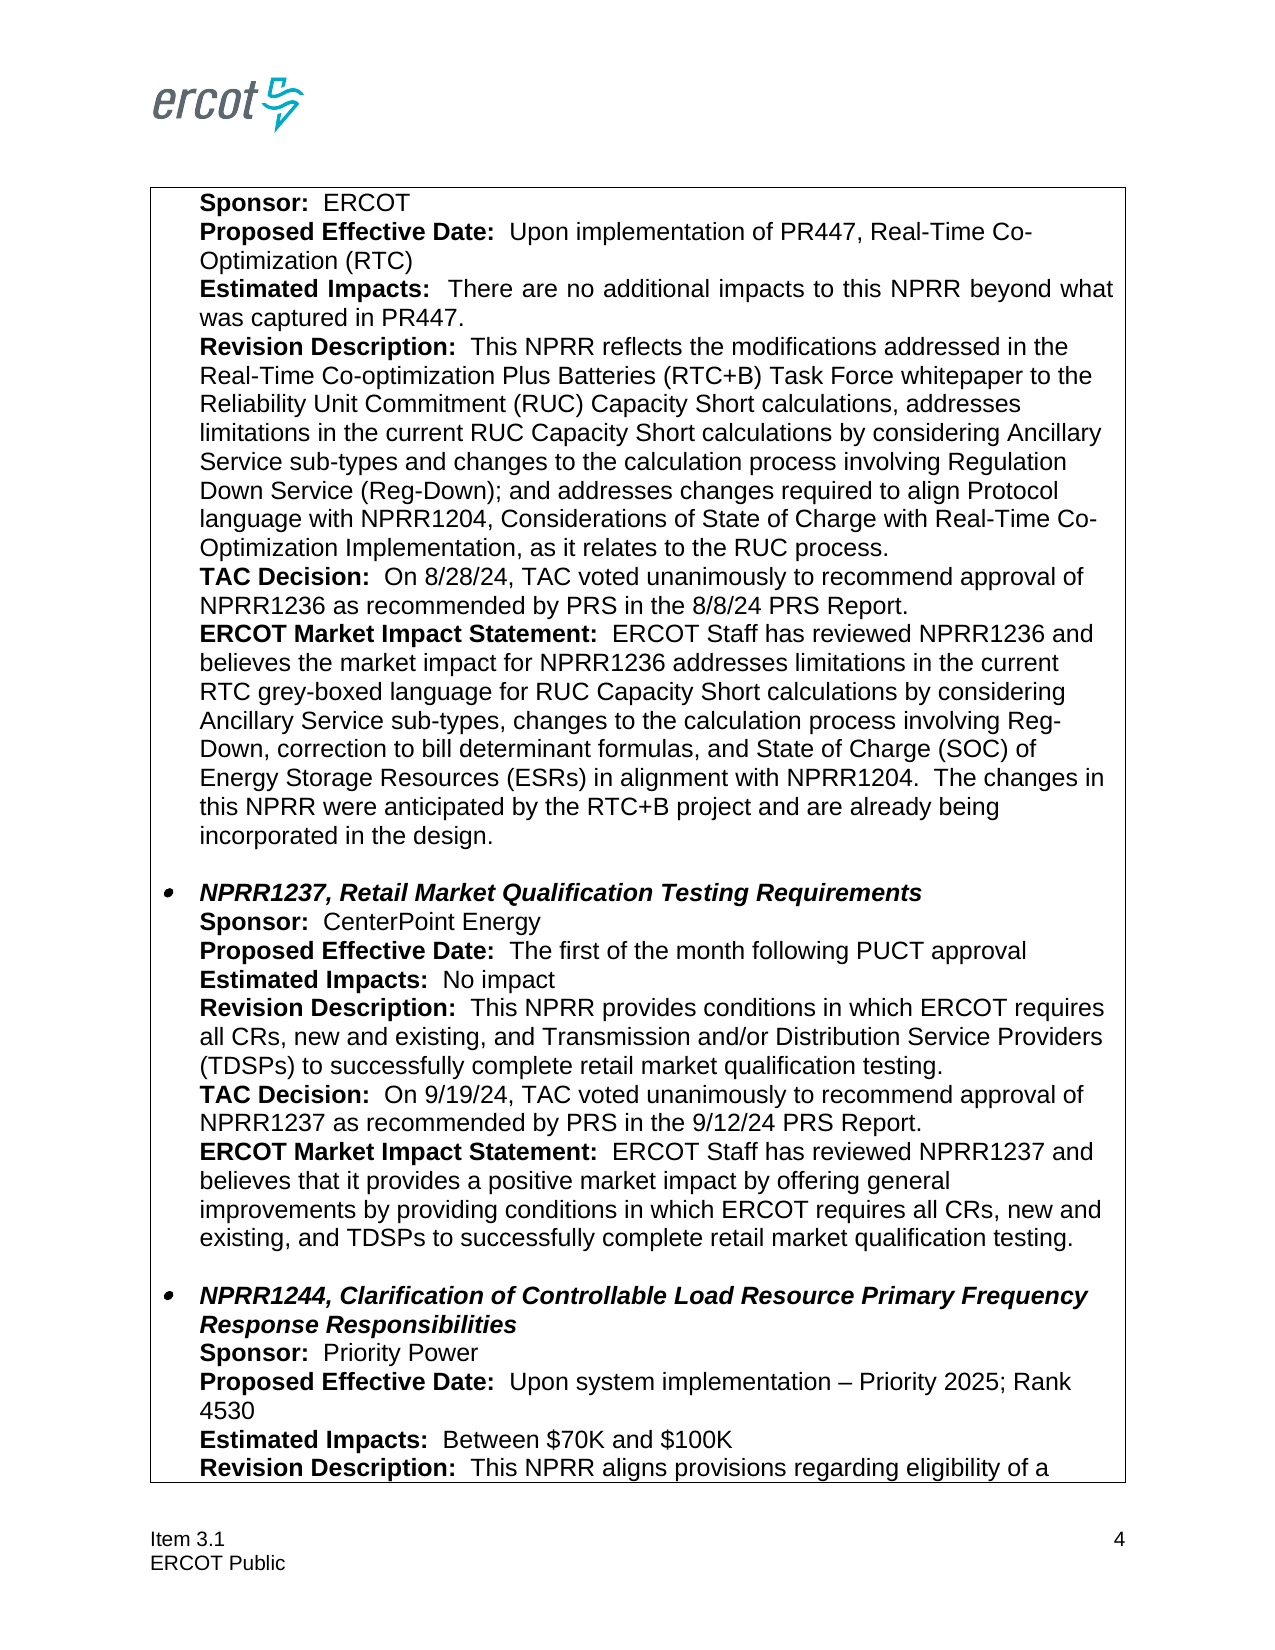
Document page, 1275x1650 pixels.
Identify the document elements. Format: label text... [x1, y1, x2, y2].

picture [150, 75, 307, 135]
